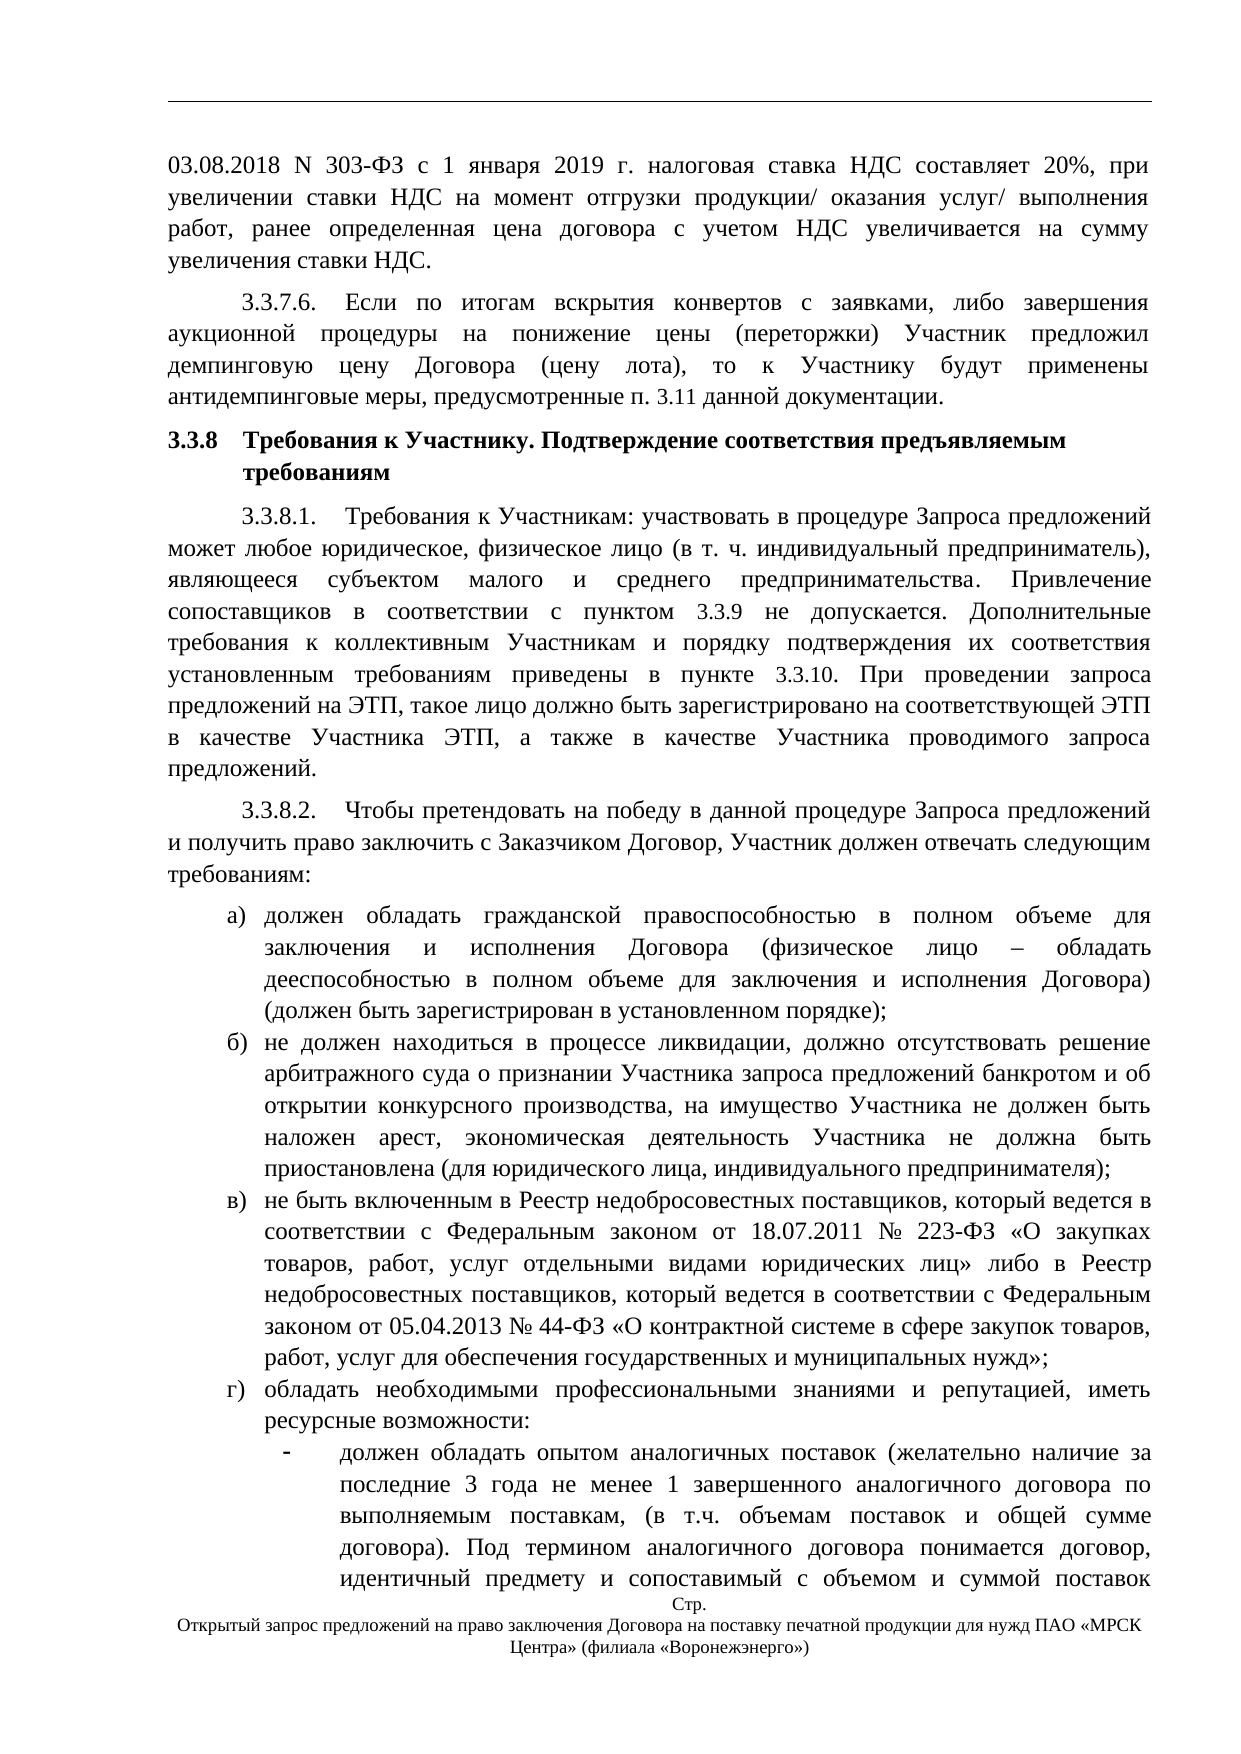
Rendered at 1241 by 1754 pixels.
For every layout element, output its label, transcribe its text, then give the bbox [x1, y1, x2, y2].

list Требования к Участникам: участвовать в процедуре Запроса предложений может любое юридическое, физическое лицо (в т. ч. индивидуальный предприниматель), являющееся субъектом малого и среднего предпринимательства. Привлечение сопоставщиков в соответствии с пунктом 3.3.9 не допускается. Дополнительные требования к коллективным Участникам и порядку подтверждения их соответствия установленным требованиям приведены в пункте 3.3.10. При проведении запроса предложений на ЭТП, такое лицо должно быть зарегистрировано на соответствующей ЭТП в качестве Участника ЭТП, а также в качестве Участника проводимого запроса предложений. [168, 501, 1152, 782]
subtitle Требования к Участнику. Подтверждение соответствия предъявляемым требованиям [168, 425, 1152, 486]
list не быть включенным в Реестр недобросовестных поставщиков, который ведется в соответствии с Федеральным законом от 18.07.2011 № 223-ФЗ «О закупках товаров, работ, услуг отдельными видами юридических лиц» либо в Реестр недобросовестных поставщиков, который ведется в соответствии с Федеральным законом от 05.04.2013 № 44-ФЗ «О контрактной системе в сфере закупок товаров, работ, услуг для обеспечения государственных и муниципальных нужд»; [227, 1185, 1152, 1371]
list должен обладать гражданской правоспособностью в полном объеме для заключения и исполнения Договора (физическое лицо – обладать дееспособностью в полном объеме для заключения и исполнения Договора) (должен быть зарегистрирован в установленном порядке); [227, 901, 1152, 1024]
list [282, 1437, 1152, 1592]
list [168, 150, 1150, 273]
list Чтобы претендовать на победу в данной процедуре Запроса предложений и получить право заключить с Заказчиком Договор, Участник должен отвечать следующим требованиям: [168, 796, 1152, 887]
list Если по итогам вскрытия конвертов с заявками, либо завершения аукционной процедуры на понижение цены (переторжки) Участник предложил демпинговую цену Договора (цену лота), то к Участнику будут применены антидемпинговые меры, предусмотренные п. 3.11 данной документации. [168, 287, 1150, 410]
list обладать необходимыми профессиональными знаниями и репутацией, иметь ресурсные возможности: [227, 1374, 1152, 1434]
list не должен находиться в процессе ликвидации, должно отсутствовать решение арбитражного суда о признании Участника запроса предложений банкротом и об открытии конкурсного производства, на имущество Участника не должен быть наложен арест, экономическая деятельность Участника не должна быть приостановлена (для юридического лица, индивидуального предпринимателя); [227, 1027, 1152, 1182]
